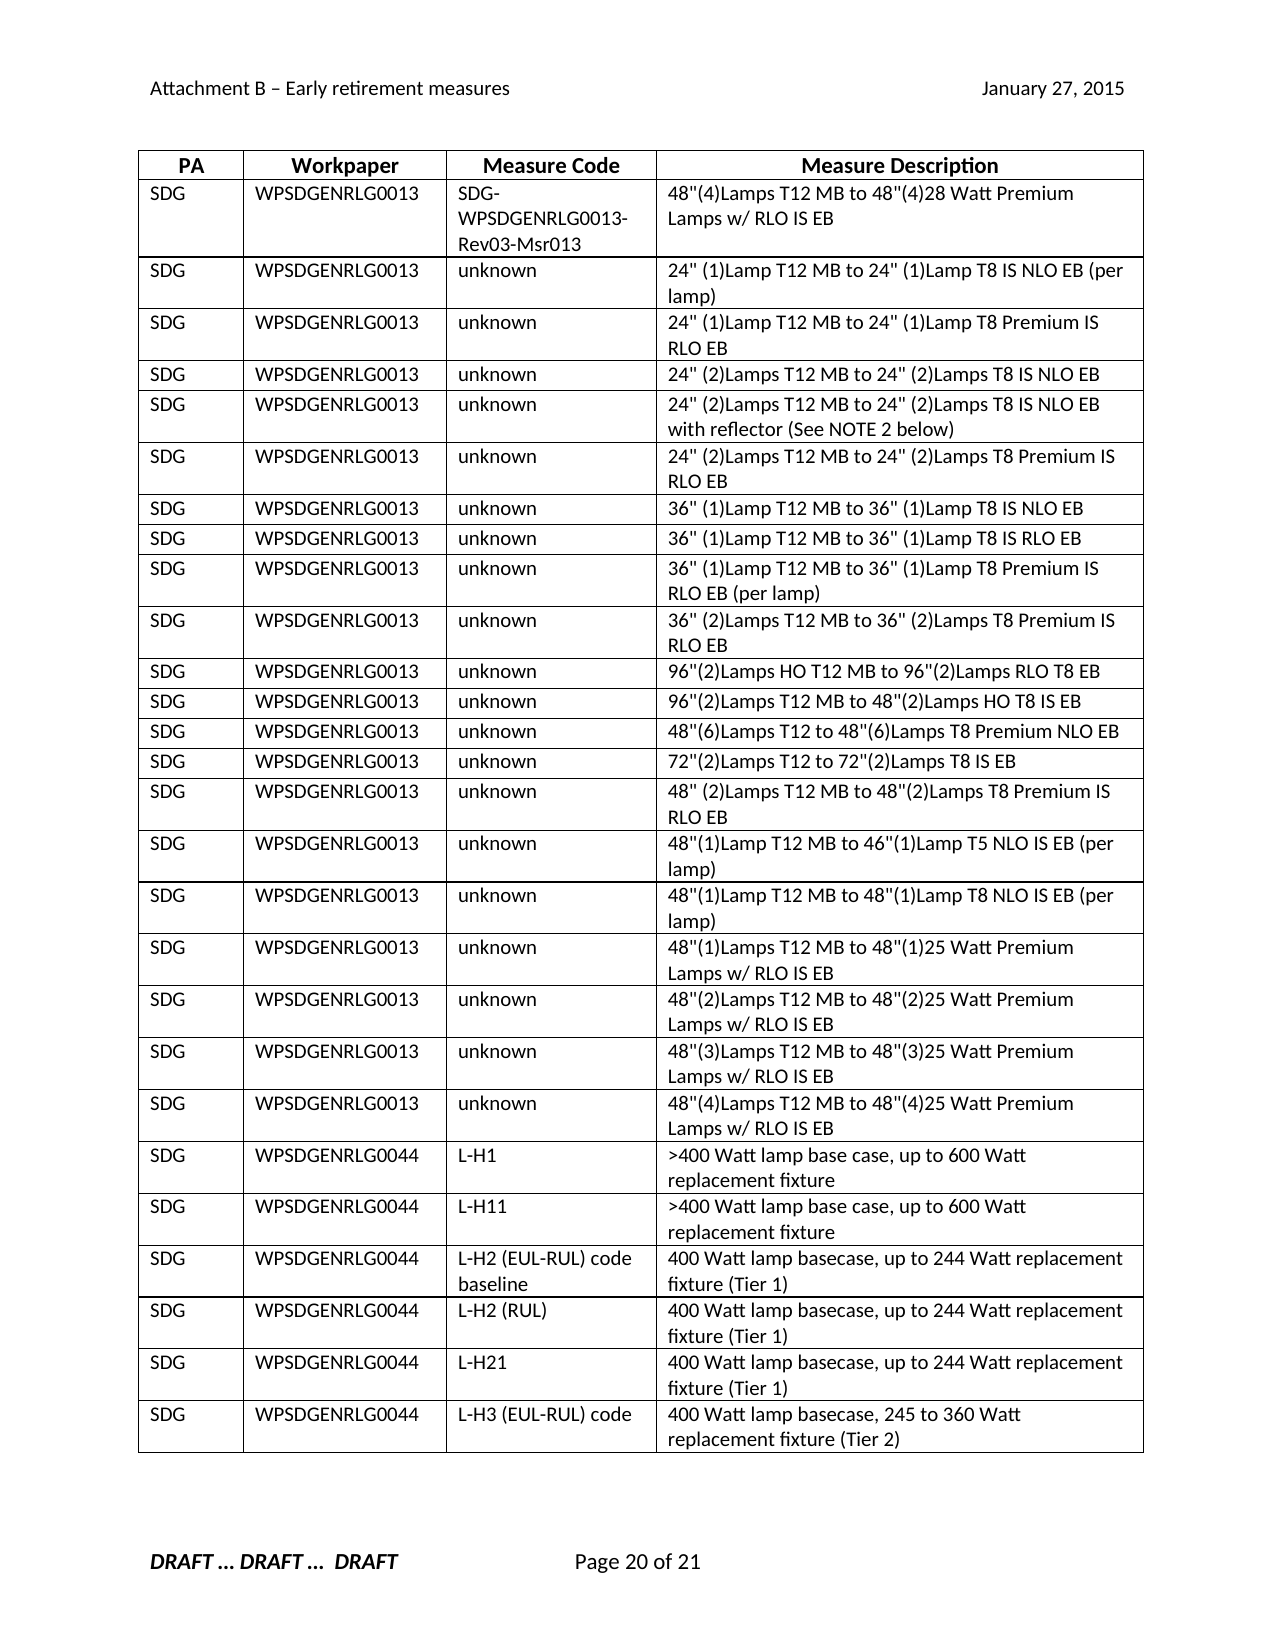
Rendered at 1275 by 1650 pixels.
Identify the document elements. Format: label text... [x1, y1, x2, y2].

table_cell SDG [139, 934, 243, 985]
table_cell 24" (2)Lamps T12 MB to 24" (2)Lamps T8 IS NLO EB [657, 361, 1143, 390]
table_cell 72"(2)Lamps T12 to 72"(2)Lamps T8 IS EB [657, 749, 1143, 778]
table_cell unknown [447, 986, 656, 1037]
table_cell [657, 1401, 1143, 1452]
table_cell unknown [447, 555, 656, 606]
table_cell unknown [447, 719, 656, 748]
table_cell WPSDGENRLG0013 [244, 934, 446, 985]
table_cell SDG [139, 1298, 243, 1348]
table_cell SDG [139, 1194, 243, 1244]
table_cell SDG [139, 525, 243, 554]
table_cell WPSDGENRLG0044 [244, 1142, 446, 1193]
table_cell WPSDGENRLG0013 [244, 391, 446, 442]
table_cell 36" (2)Lamps T12 MB to 36" (2)Lamps T8 Premium IS RLO EB [657, 607, 1143, 658]
table_cell unknown [447, 1038, 656, 1089]
table_cell SDG [139, 1349, 243, 1400]
table_cell WPSDGENRLG0013 [244, 525, 446, 554]
table_cell unknown [447, 689, 656, 718]
table_cell unknown [447, 258, 656, 308]
table_cell WPSDGENRLG0013 [244, 309, 446, 360]
table_cell SDG [139, 719, 243, 748]
table_cell 24" (1)Lamp T12 MB to 24" (1)Lamp T8 Premium IS RLO EB [657, 309, 1143, 360]
table_cell >400 Watt lamp base case, up to 600 Watt replacement fixture [657, 1194, 1143, 1244]
table_cell SDG [139, 1142, 243, 1193]
table_cell WPSDGENRLG0013 [244, 986, 446, 1037]
table_cell WPSDGENRLG0013 [244, 555, 446, 606]
table_cell SDG [139, 495, 243, 524]
table_cell WPSDGENRLG0044 [244, 1401, 446, 1452]
table_cell unknown [447, 495, 656, 524]
table_cell SDG [139, 258, 243, 308]
table_cell 36" (1)Lamp T12 MB to 36" (1)Lamp T8 IS NLO EB [657, 495, 1143, 524]
table_header Measure Description [657, 151, 1143, 179]
table_cell 400 Watt lamp basecase, up to 244 Watt replacement fixture (Tier 1) [657, 1349, 1143, 1400]
table_cell SDG [139, 883, 243, 933]
table_cell WPSDGENRLG0044 [244, 1298, 446, 1348]
table_cell unknown [447, 1090, 656, 1141]
table_cell WPSDGENRLG0013 [244, 607, 446, 658]
table_cell SDG [139, 555, 243, 606]
table_cell unknown [447, 309, 656, 360]
table_cell 400 Watt lamp basecase, up to 244 Watt replacement fixture (Tier 1) [657, 1298, 1143, 1348]
table_cell unknown [447, 525, 656, 554]
table_cell L-H21 [447, 1349, 656, 1400]
table_header PA [139, 151, 243, 179]
table_cell WPSDGENRLG0013 [244, 495, 446, 524]
table_cell SDG [139, 1401, 243, 1452]
table_cell WPSDGENRLG0013 [244, 883, 446, 933]
table_cell 48"(1)Lamps T12 MB to 48"(1)25 Watt Premium Lamps w/ RLO IS EB [657, 934, 1143, 985]
table_cell SDG [139, 1038, 243, 1089]
table_cell WPSDGENRLG0044 [244, 1246, 446, 1296]
table_cell unknown [447, 361, 656, 390]
table_cell 24" (2)Lamps T12 MB to 24" (2)Lamps T8 Premium IS RLO EB [657, 443, 1143, 494]
table_cell WPSDGENRLG0013 [244, 689, 446, 718]
table_cell WPSDGENRLG0044 [244, 1349, 446, 1400]
table_header Workpaper [244, 151, 446, 179]
table_cell >400 Watt lamp base case, up to 600 Watt replacement fixture [657, 1142, 1143, 1193]
table_cell SDG [139, 659, 243, 688]
table_cell unknown [447, 831, 656, 881]
table_cell WPSDGENRLG0013 [244, 659, 446, 688]
table_cell SDG [139, 361, 243, 390]
table_cell WPSDGENRLG0013 [244, 779, 446, 829]
table_cell unknown [447, 749, 656, 778]
table_cell unknown [447, 934, 656, 985]
table_cell 24" (1)Lamp T12 MB to 24" (1)Lamp T8 IS NLO EB (per lamp) [657, 258, 1143, 308]
table_cell 36" (1)Lamp T12 MB to 36" (1)Lamp T8 Premium IS RLO EB (per lamp) [657, 555, 1143, 606]
table_cell 48"(4)Lamps T12 MB to 48"(4)25 Watt Premium Lamps w/ RLO IS EB [657, 1090, 1143, 1141]
table_cell L-H2 (RUL) [447, 1298, 656, 1348]
table_cell SDG [139, 180, 243, 256]
table_cell 96"(2)Lamps HO T12 MB to 96"(2)Lamps RLO T8 EB [657, 659, 1143, 688]
table_cell 96"(2)Lamps T12 MB to 48"(2)Lamps HO T8 IS EB [657, 689, 1143, 718]
table_cell unknown [447, 779, 656, 829]
table_cell unknown [447, 443, 656, 494]
table_cell WPSDGENRLG0013 [244, 180, 446, 256]
table_cell L-H2 (EUL-RUL) code baseline [447, 1246, 656, 1296]
table_cell WPSDGENRLG0013 [244, 258, 446, 308]
table_cell SDG [139, 986, 243, 1037]
table_cell WPSDGENRLG0013 [244, 443, 446, 494]
table_cell 48"(2)Lamps T12 MB to 48"(2)25 Watt Premium Lamps w/ RLO IS EB [657, 986, 1143, 1037]
table_cell 24" (2)Lamps T12 MB to 24" (2)Lamps T8 IS NLO EB with reflector (See NOTE 2 below) [657, 391, 1143, 442]
table_cell SDG [139, 607, 243, 658]
table_cell SDG-WPSDGENRLG0013-Rev03-Msr013 [447, 180, 656, 256]
table_cell 48"(4)Lamps T12 MB to 48"(4)28 Watt Premium Lamps w/ RLO IS EB [657, 180, 1143, 256]
table_cell SDG [139, 689, 243, 718]
table_cell WPSDGENRLG0013 [244, 1038, 446, 1089]
table_cell unknown [447, 883, 656, 933]
table_cell 400 Watt lamp basecase, up to 244 Watt replacement fixture (Tier 1) [657, 1246, 1143, 1296]
table_cell WPSDGENRLG0013 [244, 1090, 446, 1141]
table_cell unknown [447, 659, 656, 688]
table_cell L-H1 [447, 1142, 656, 1193]
table_cell 48"(1)Lamp T12 MB to 46"(1)Lamp T5 NLO IS EB (per lamp) [657, 831, 1143, 881]
table_cell WPSDGENRLG0013 [244, 719, 446, 748]
table_cell SDG [139, 443, 243, 494]
table_cell 36" (1)Lamp T12 MB to 36" (1)Lamp T8 IS RLO EB [657, 525, 1143, 554]
table_cell SDG [139, 1246, 243, 1296]
table_cell unknown [447, 391, 656, 442]
table_cell 48"(1)Lamp T12 MB to 48"(1)Lamp T8 NLO IS EB (per lamp) [657, 883, 1143, 933]
table_cell 48" (2)Lamps T12 MB to 48"(2)Lamps T8 Premium IS RLO EB [657, 779, 1143, 829]
table_cell SDG [139, 391, 243, 442]
table_cell unknown [447, 607, 656, 658]
table_cell WPSDGENRLG0044 [244, 1194, 446, 1244]
table_cell SDG [139, 309, 243, 360]
table_cell L-H11 [447, 1194, 656, 1244]
table_cell 48"(6)Lamps T12 to 48"(6)Lamps T8 Premium NLO EB [657, 719, 1143, 748]
table_cell WPSDGENRLG0013 [244, 361, 446, 390]
table_header Measure Code [447, 151, 656, 179]
table_cell SDG [139, 779, 243, 829]
table_cell SDG [139, 749, 243, 778]
table_cell WPSDGENRLG0013 [244, 749, 446, 778]
table_cell SDG [139, 831, 243, 881]
table_cell L-H3 (EUL-RUL) code [447, 1401, 656, 1452]
table_cell 48"(3)Lamps T12 MB to 48"(3)25 Watt Premium Lamps w/ RLO IS EB [657, 1038, 1143, 1089]
table_cell SDG [139, 1090, 243, 1141]
table_cell WPSDGENRLG0013 [244, 831, 446, 881]
